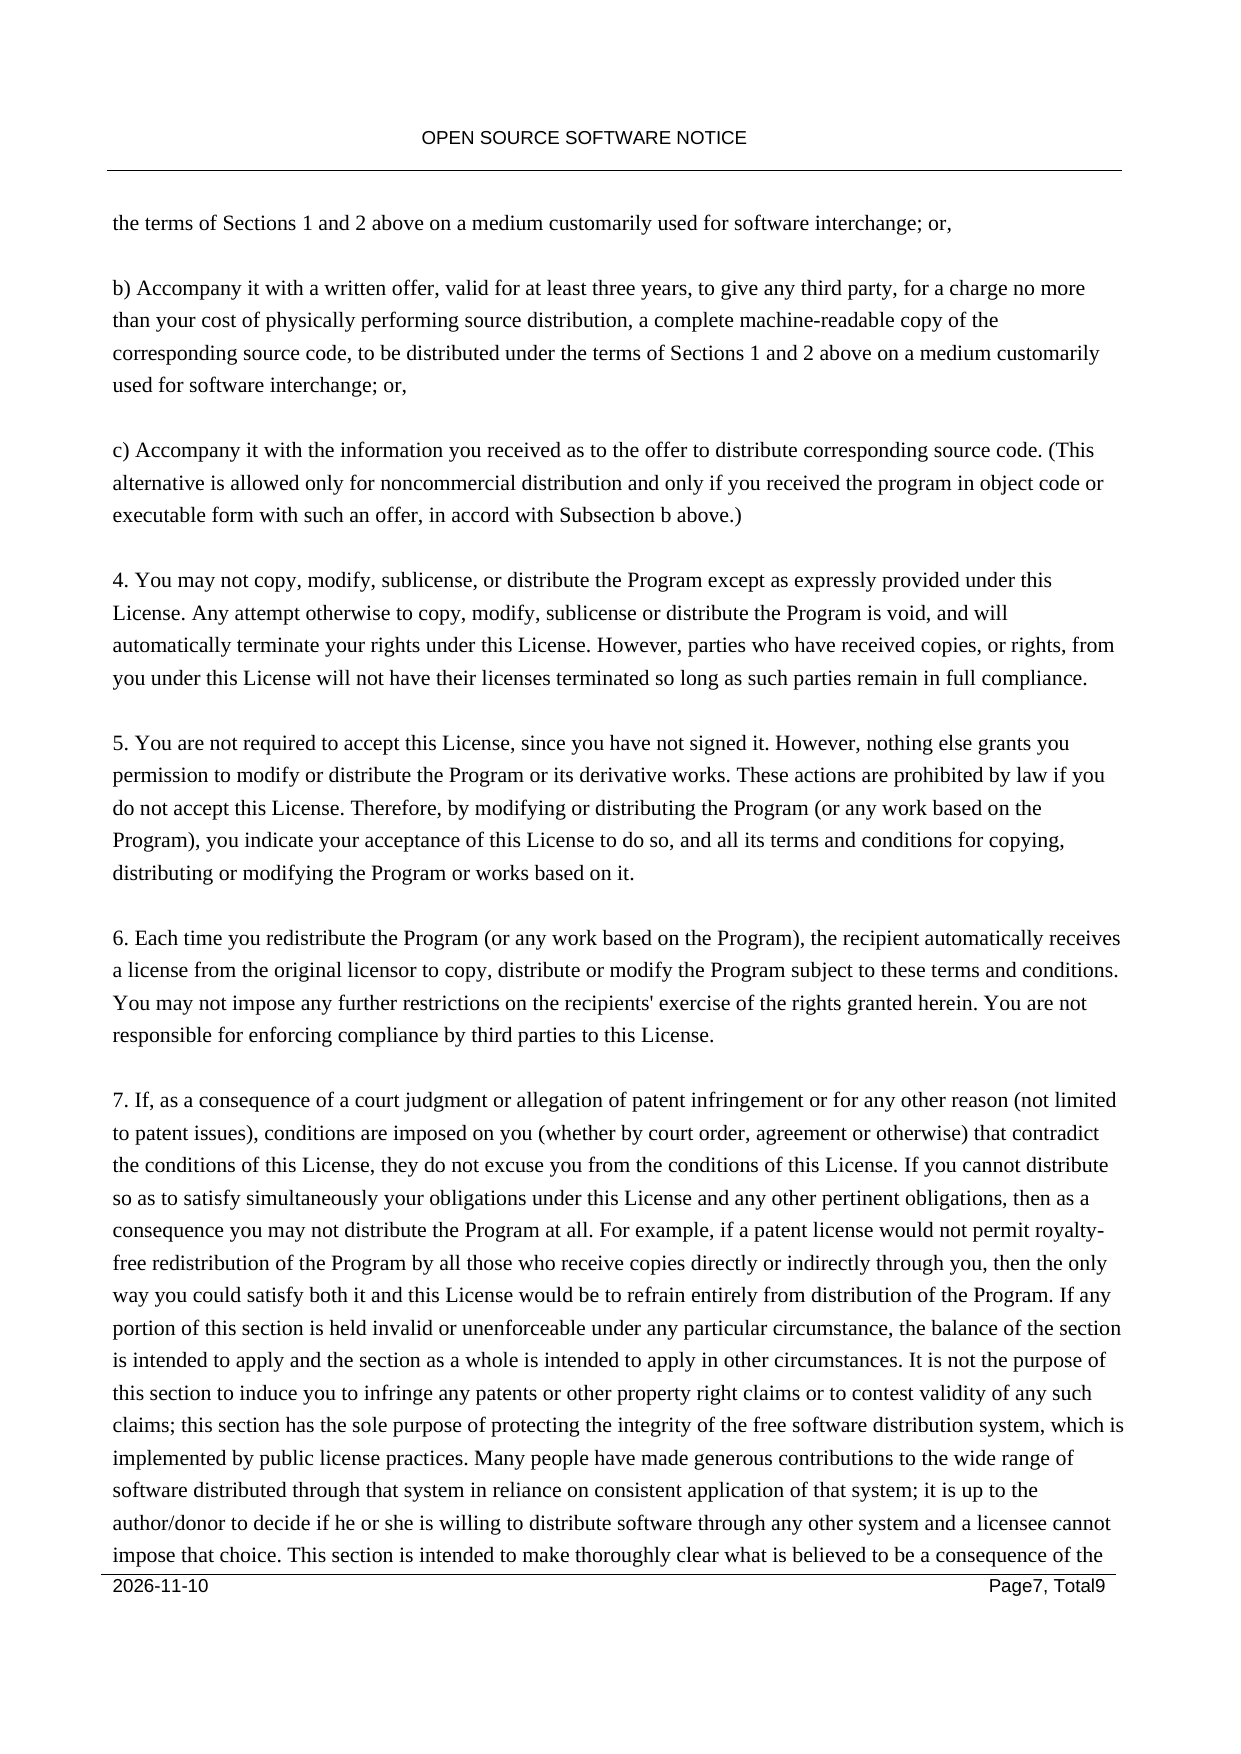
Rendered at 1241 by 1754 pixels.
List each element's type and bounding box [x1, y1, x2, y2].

text [112, 206, 1128, 1571]
